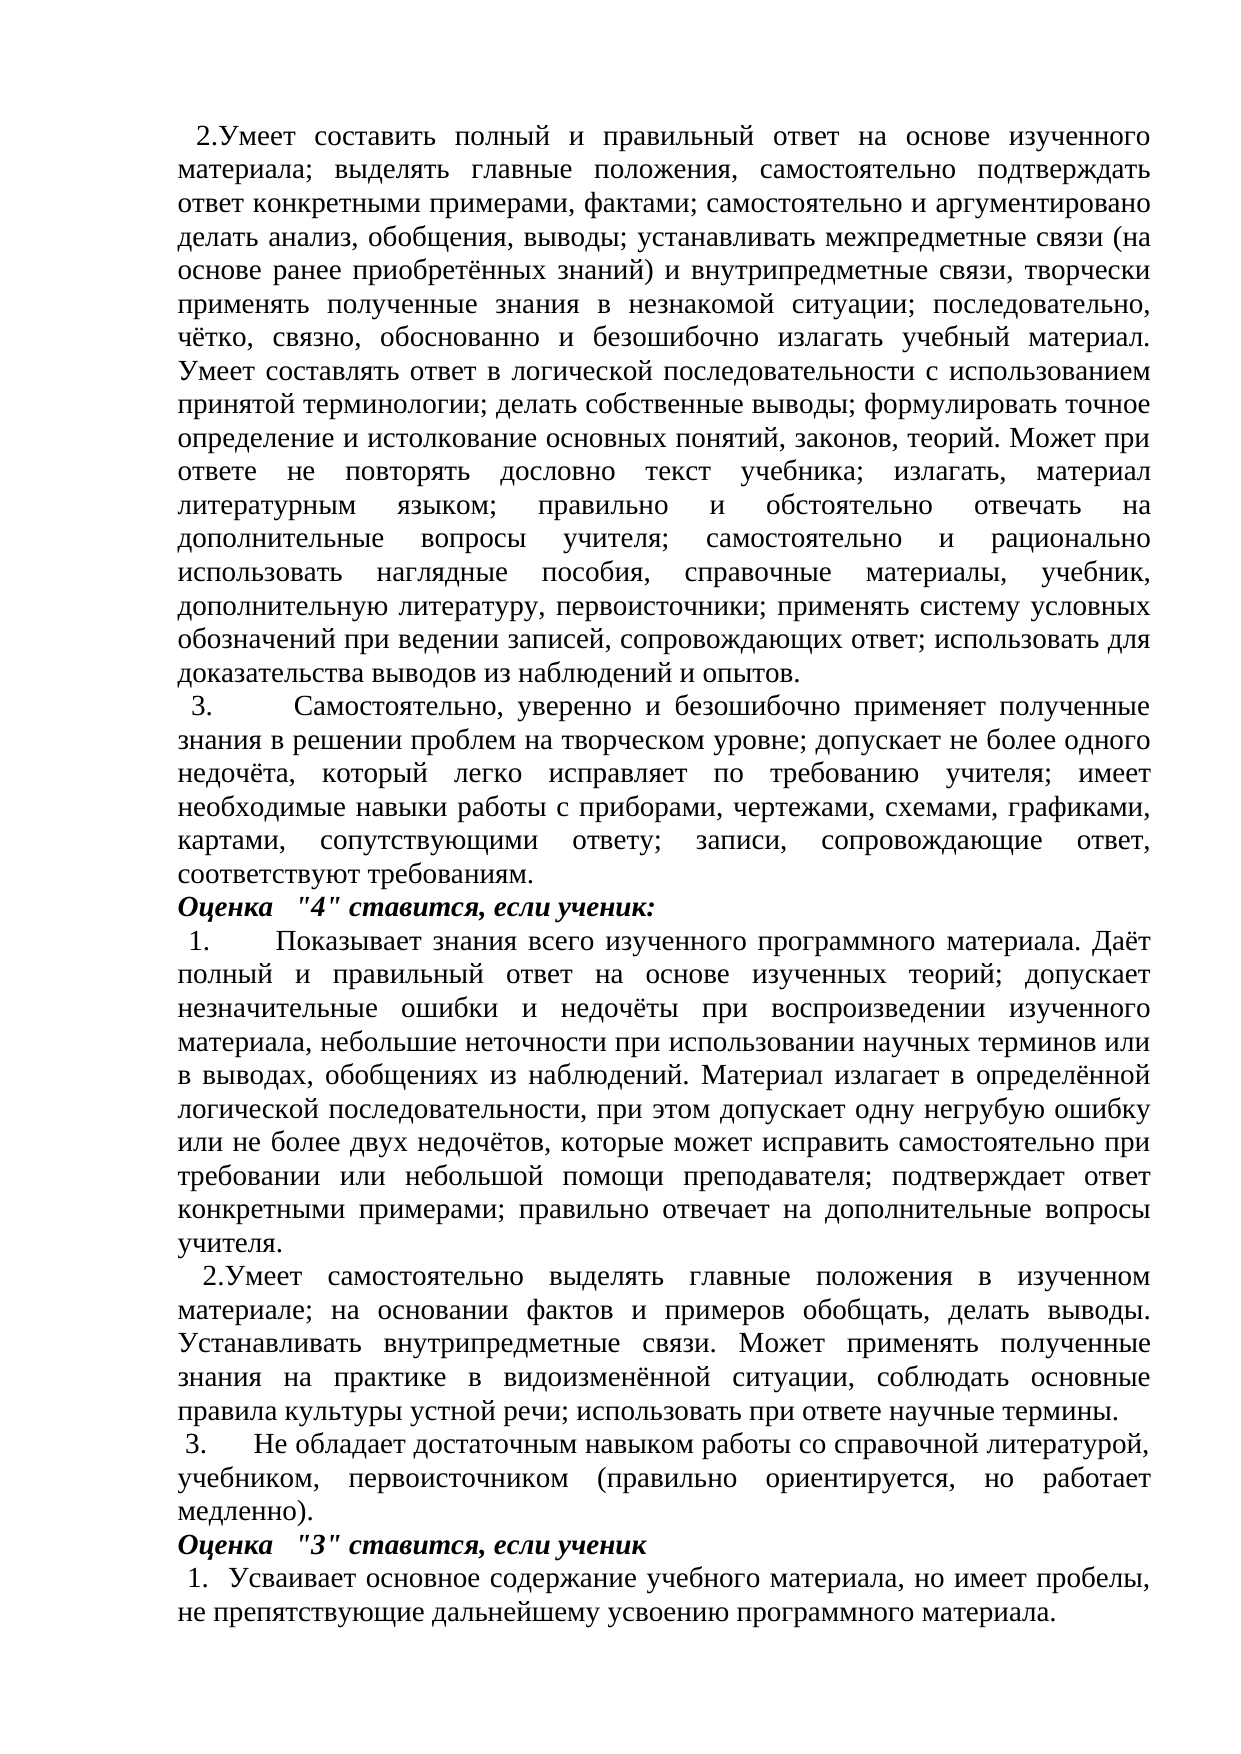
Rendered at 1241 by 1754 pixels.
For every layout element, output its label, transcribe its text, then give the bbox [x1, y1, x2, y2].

text 2.Умеет самостоятельно выделять главные положения в изученном материале; на основании фактов и примеров обобщать, делать выводы. Устанавливать внутрипредметные связи. Может применять полученные знания на практике в видоизменённой ситуации, соблюдать основные правила культуры устной речи; использовать при ответе научные термины. [177, 1258, 1152, 1426]
text Оценка "3" ставится, если ученик [177, 1527, 1152, 1560]
text 3. Самостоятельно, уверенно и безошибочно применяет полученные знания в решении проблем на творческом уровне; допускает не более одного недочёта, который легко исправляет по требованию учителя; имеет необходимые навыки работы с приборами, чертежами, схемами, графиками, картами, сопутствующими ответу; записи, сопровождающие ответ, соответствуют требованиям. [177, 688, 1152, 889]
text 2.Умеет составить полный и правильный ответ на основе изученного материала; выделять главные положения, самостоятельно подтверждать ответ конкретными примерами, фактами; самостоятельно и аргументировано делать анализ, обобщения, выводы; устанавливать межпредметные связи (на основе ранее приобретённых знаний) и внутрипредметные связи, творчески применять полученные знания в незнакомой ситуации; последовательно, чётко, связно, обоснованно и безошибочно излагать учебный материал. Умеет составлять ответ в логической последовательности с использованием принятой терминологии; делать собственные выводы; формулировать точное определение и истолкование основных понятий, законов, теорий. Может при ответе не повторять дословно текст учебника; излагать, материал литературным языком; правильно и обстоятельно отвечать на дополнительные вопросы учителя; самостоятельно и рационально использовать наглядные пособия, справочные материалы, учебник, дополнительную литературу, первоисточники; применять систему условных обозначений при ведении записей, сопровождающих ответ; использовать для доказательства выводов из наблюдений и опытов. [177, 118, 1152, 688]
text Оценка "4" ставится, если ученик: [177, 889, 1152, 923]
text 3. Не обладает достаточным навыком работы со справочной литературой, учебником, первоисточником (правильно ориентируется, но работает медленно). [177, 1426, 1152, 1527]
text 1. Усваивает основное содержание учебного материала, но имеет пробелы, не препятствующие дальнейшему усвоению программного материала. [177, 1560, 1152, 1627]
text 1. Показывает знания всего изученного программного материала. Даёт полный и правильный ответ на основе изученных теорий; допускает незначительные ошибки и недочёты при воспроизведении изученного материала, небольшие неточности при использовании научных терминов или в выводах, обобщениях из наблюдений. Материал излагает в определённой логической последовательности, при этом допускает одну негрубую ошибку или не более двух недочётов, которые может исправить самостоятельно при требовании или небольшой помощи преподавателя; подтверждает ответ конкретными примерами; правильно отвечает на дополнительные вопросы учителя. [177, 923, 1152, 1258]
